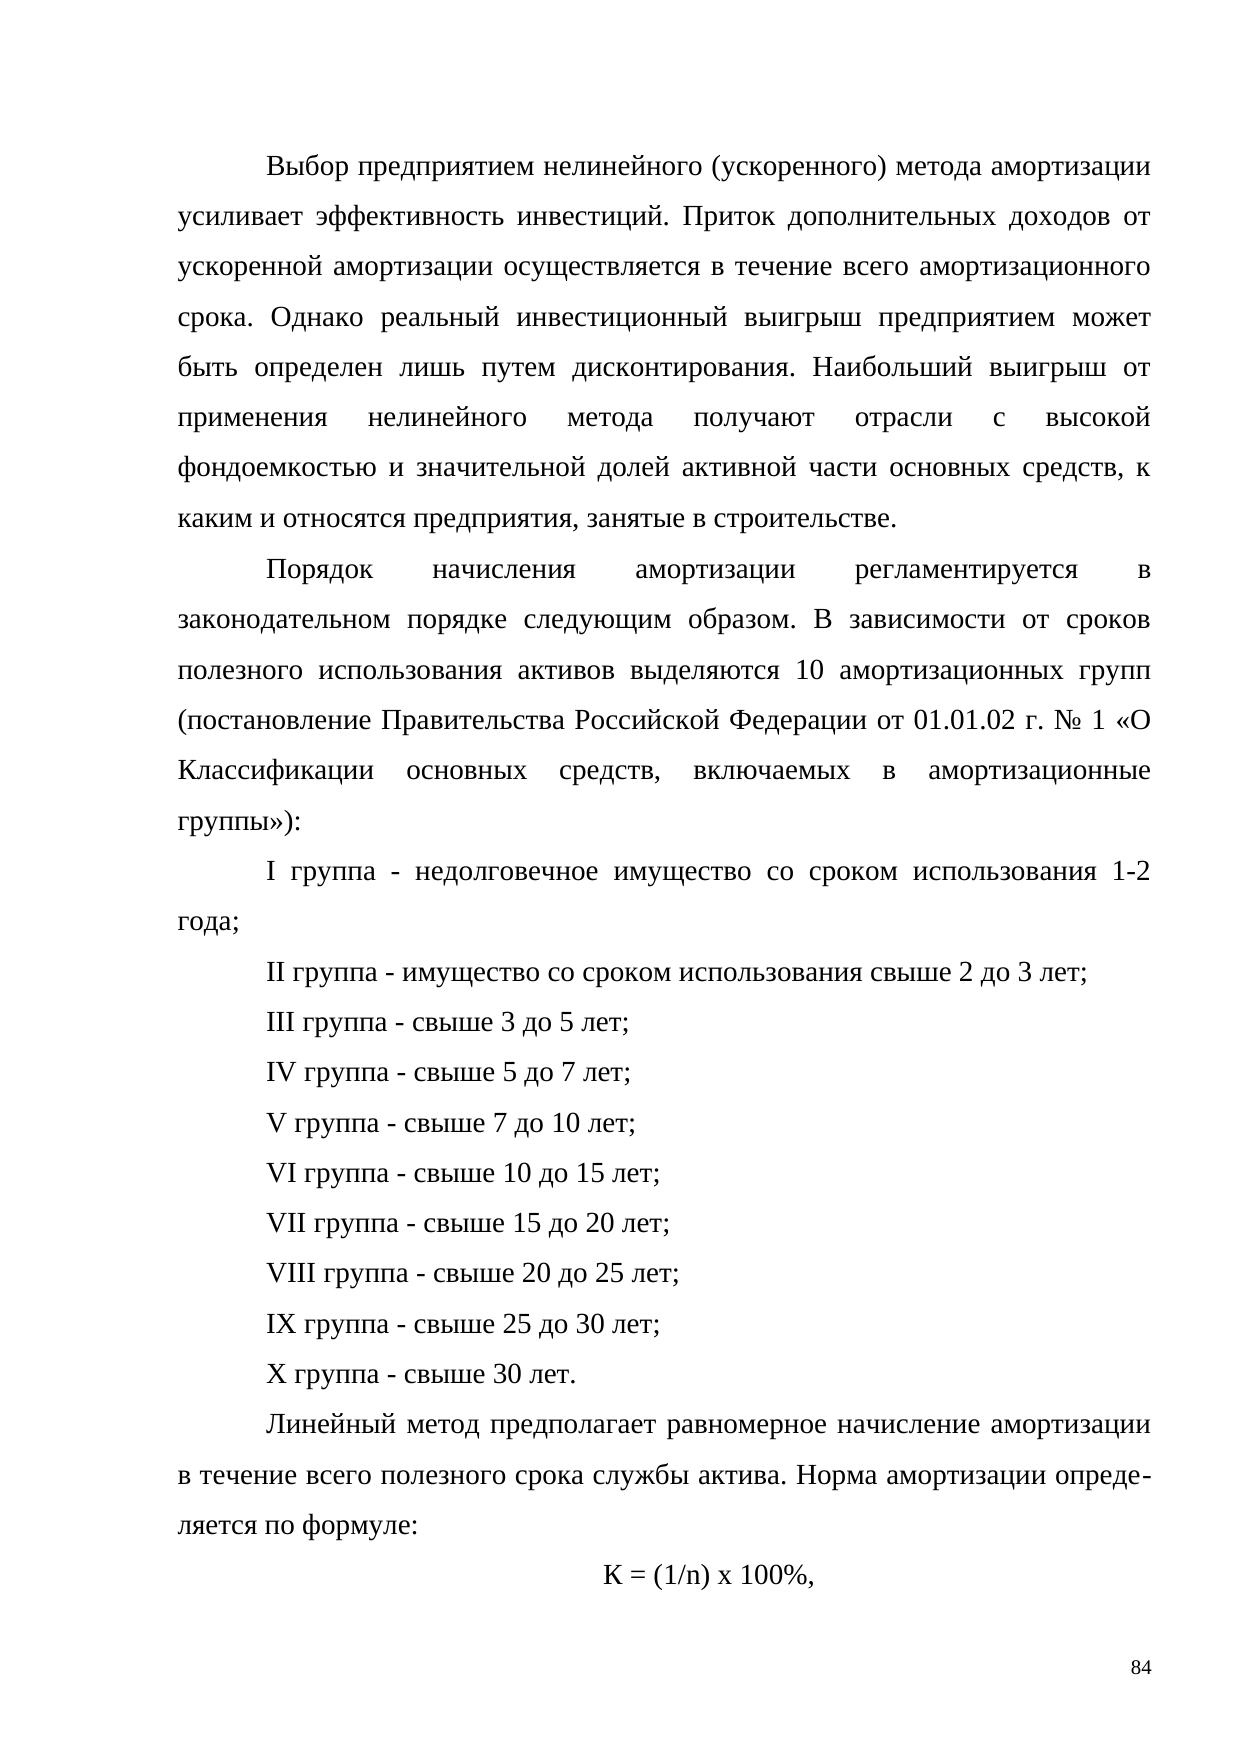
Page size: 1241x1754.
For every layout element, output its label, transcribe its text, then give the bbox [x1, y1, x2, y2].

text Выбор предприятием нелинейного (ускоренного) метода амортизации усиливает эффективность инвестиций. Приток дополнительных доходов от ускоренной амортизации осуществляется в течение всего амортизационного срока. Однако реальный инвестиционный выигрыш предприятием может быть определен лишь путем дисконтирования. Наибольший выигрыш от применения нелинейного метода получают отрасли с высокой фондоемкостью и значительной долей активной части основных средств, к каким и относятся предприятия, занятые в строительстве. [177, 148, 1152, 533]
text X группа - свыше 30 лет. [177, 1356, 1152, 1390]
text VII группа - свыше 15 до 20 лет; [177, 1205, 1152, 1239]
text V группа - свыше 7 до 10 лет; [177, 1105, 1152, 1138]
text VI группа - свыше 10 до 15 лет; [177, 1155, 1152, 1188]
text IX группа - свыше 25 до 30 лет; [177, 1306, 1152, 1339]
text Порядок начисления амортизации регламентируется в законодательном порядке следующим образом. В зависимости от сроков полезного использования активов выделяются 10 амортизационных групп (постановление Правительства Российской Федерации от 01.01.02 г. № 1 «О Классификации основных средств, включаемых в амортизационные группы»): [177, 551, 1152, 836]
text IV группа - свыше 5 до 7 лет; [177, 1054, 1152, 1088]
text К = (1/n) х 100%, [177, 1557, 1152, 1591]
text III группа - свыше 3 до 5 лет; [177, 1004, 1152, 1038]
text VIII группа - свыше 20 до 25 лет; [177, 1256, 1152, 1289]
text II группа - имущество со сроком использования свыше 2 до 3 лет; [177, 954, 1152, 987]
text Линейный метод предполагает равномерное начисление амортизации в течение всего полезного срока службы актива. Норма амортизации определяется по формуле: [177, 1407, 1152, 1541]
text I группа - недолговечное имущество со сроком использования 1-2 года; [177, 853, 1152, 937]
